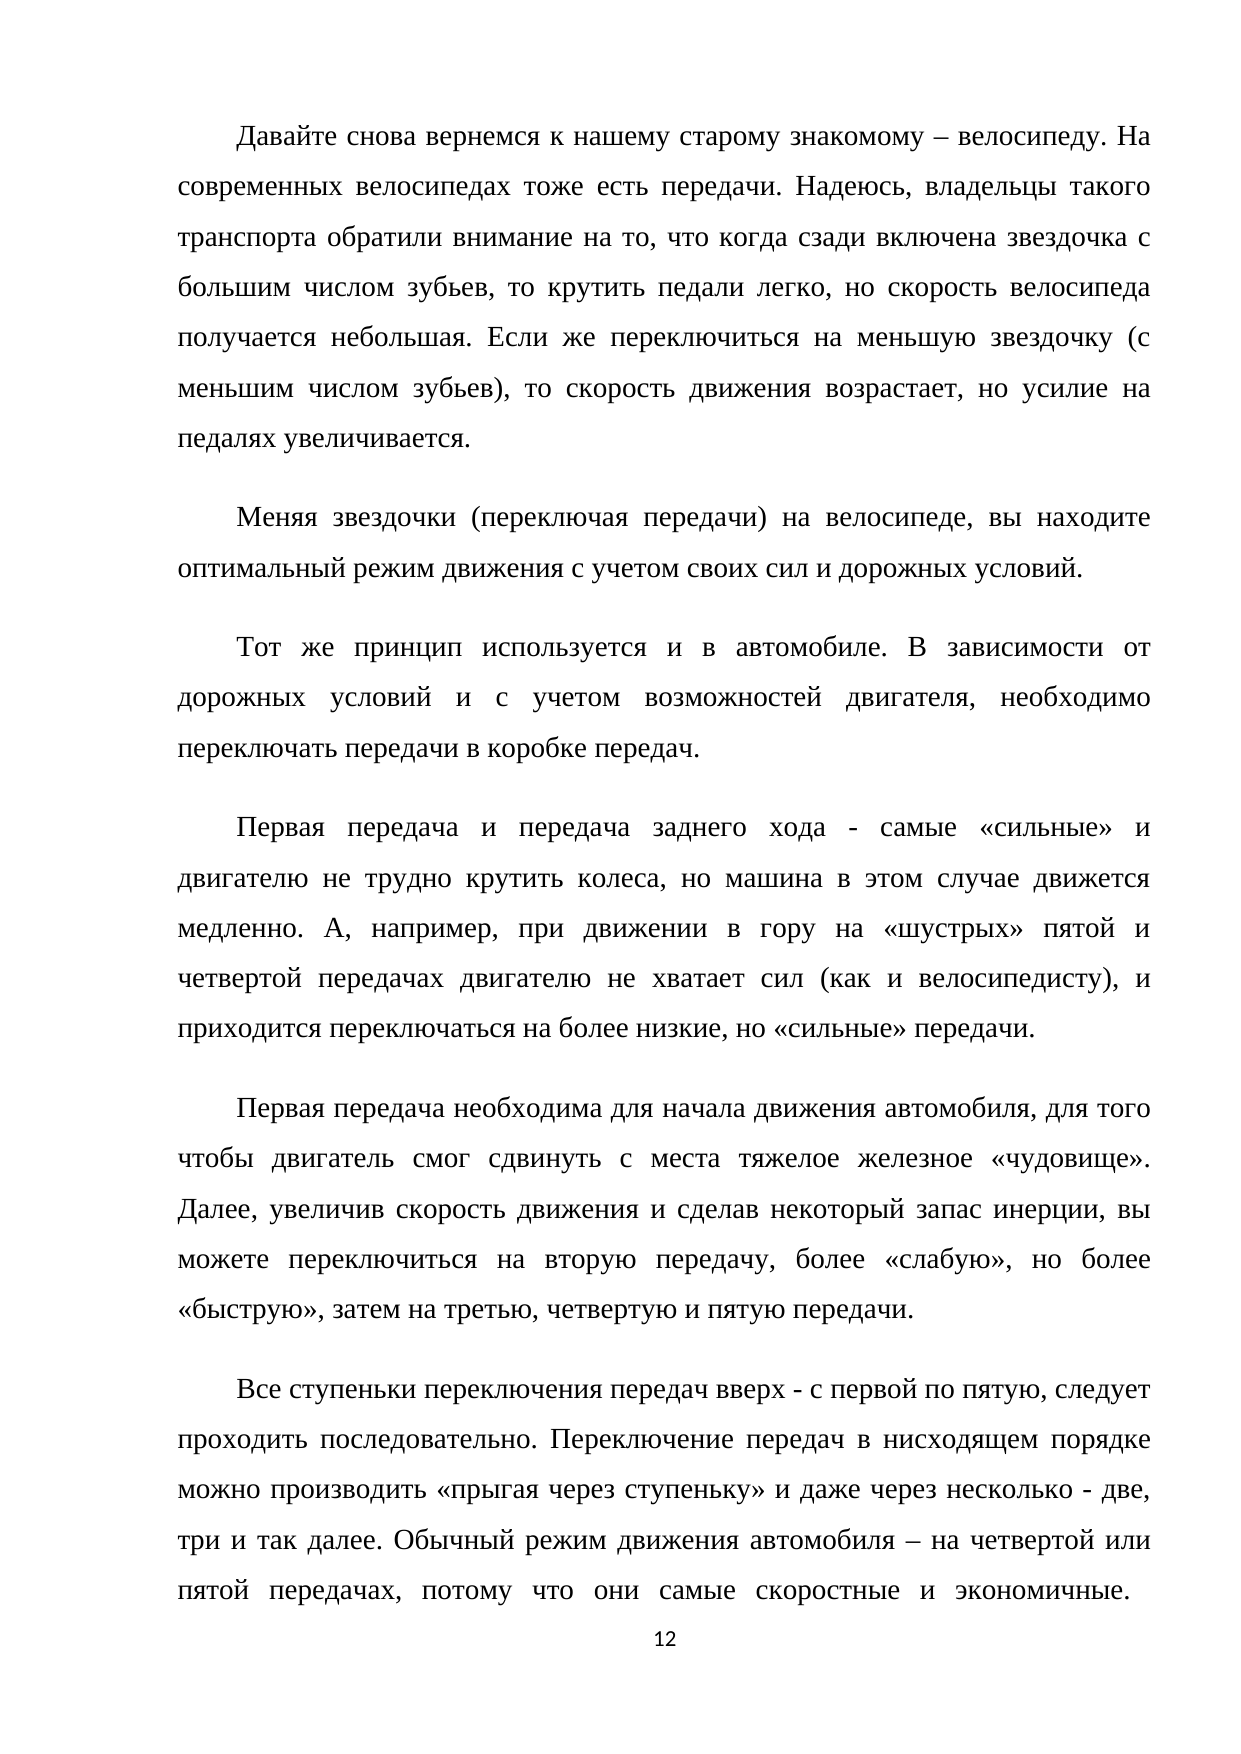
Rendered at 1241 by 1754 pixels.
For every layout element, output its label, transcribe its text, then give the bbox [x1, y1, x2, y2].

text Тот же принцип используется и в автомобиле. В зависимости от дорожных условий и с учетом возможностей двигателя, необходимо переключать передачи в коробке передач. [177, 629, 1152, 763]
text Первая передача необходима для начала движения автомобиля, для того чтобы двигатель смог сдвинуть с места тяжелое железное «чудовище». Далее, увеличив скорость движения и сделав некоторый запас инерции, вы можете переключиться на вторую передачу, более «слабую», но более «быструю», затем на третью, четвертую и пятую передачи. [177, 1090, 1152, 1325]
text Меняя звездочки (переключая передачи) на велосипеде, вы находите оптимальный режим движения с учетом своих сил и дорожных условий. [177, 499, 1152, 583]
text Давайте снова вернемся к нашему старому знакомому – велосипеду. На современных велосипедах тоже есть передачи. Надеюсь, владельцы такого транспорта обратили внимание на то, что когда сзади включена звездочка с большим числом зубьев, то крутить педали легко, но скорость велосипеда получается небольшая. Если же переключиться на меньшую звездочку (с меньшим числом зубьев), то скорость движения возрастает, но усилие на педалях увеличивается. [177, 118, 1152, 453]
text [177, 1371, 1152, 1606]
text Первая передача и передача заднего хода - самые «сильные» и двигателю не трудно крутить колеса, но машина в этом случае движется медленно. А, например, при движении в гору на «шустрых» пятой и четвертой передачах двигателю не хватает сил (как и велосипедисту), и приходится переключаться на более низкие, но «сильные» передачи. [177, 809, 1152, 1044]
